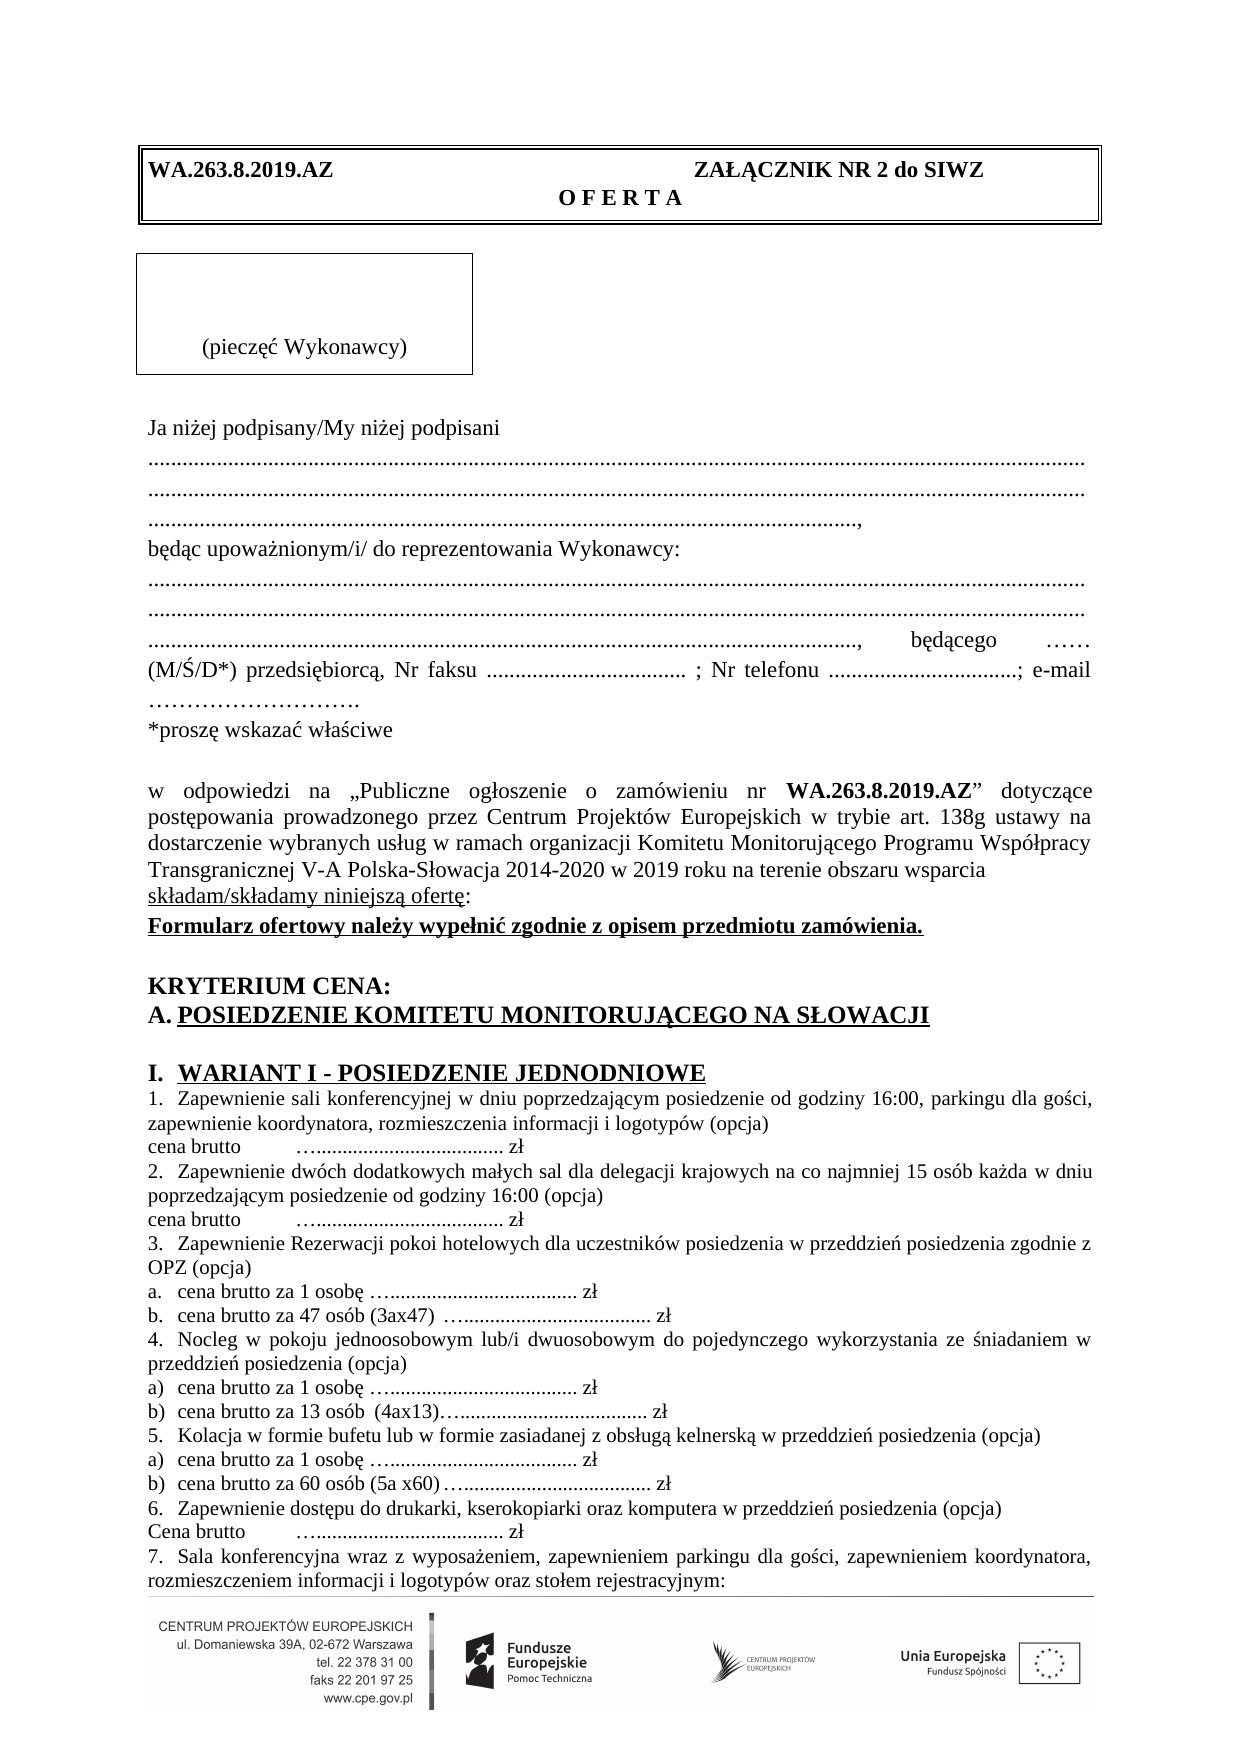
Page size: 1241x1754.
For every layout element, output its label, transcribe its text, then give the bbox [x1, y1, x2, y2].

list Zapewnienie dostępu do drukarki, kserokopiarki oraz komputera w przeddzień posiedzenia (opcja) [148, 1495, 1093, 1519]
list Zapewnienie sali konferencyjnej w dniu poprzedzającym posiedzenie od godziny 16:00, parkingu dla gości, zapewnienie koordynatora, rozmieszczenia informacji i logotypów (opcja) [148, 1086, 1093, 1134]
list POSIEDZENIE KOMITETU MONITORUJĄCEGO NA SŁOWACJI [148, 1000, 1093, 1029]
text KRYTERIUM CENA: [148, 971, 1093, 1000]
text ...................................................................................................................................................................................................................................................................................................................................................................................................................................................................., będącego …… (M/Ś/D*) przedsiębiorcą, Nr faksu ................................... ; Nr telefonu .................................; e-mail ………………………. [148, 565, 1093, 712]
picture [147, 1596, 1094, 1710]
text Ja niżej podpisany/My niżej podpisani [148, 414, 1093, 441]
list cena brutto za 1 osobę ….................................... zł [148, 1279, 1093, 1303]
list Zapewnienie dwóch dodatkowych małych sal dla delegacji krajowych na co najmniej 15 osób każda w dniu poprzedzającym posiedzenie od godziny 16:00 (opcja) [148, 1158, 1093, 1207]
text ...................................................................................................................................................................................................................................................................................................................................................................................................................................................................., [148, 444, 1093, 531]
list cena brutto za 1 osobę ….................................... zł [148, 1375, 1093, 1399]
table_header (pieczęć Wykonawcy) [137, 254, 472, 374]
text w odpowiedzi na „Publiczne ogłoszenie o zamówieniu nr WA.263.8.2019.AZ” dotyczące postępowania prowadzonego przez Centrum Projektów Europejskich w trybie art. 138g ustawy na dostarczenie wybranych usług w ramach organizacji Komitetu Monitorującego Programu Współpracy Transgranicznej V-A Polska-Słowacja 2014-2020 w 2019 roku na terenie obszaru wsparcia [148, 777, 1093, 882]
list cena brutto za 13 osób (4ax13)….................................... zł [148, 1399, 1093, 1423]
list cena brutto ….................................... zł [148, 1134, 1093, 1158]
text *proszę wskazać właściwe [148, 716, 1093, 743]
text będąc upoważnionym/i/ do reprezentowania Wykonawcy: [148, 535, 1093, 561]
list cena brutto ….................................... zł [148, 1207, 1093, 1231]
table_cell O F E R T A [143, 184, 1098, 220]
list WARIANT I - POSIEDZENIE JEDNODNIOWE [148, 1058, 1093, 1086]
text Formularz ofertowy należy wypełnić zgodnie z opisem przedmiotu zamówienia. [148, 912, 1093, 939]
list Kolacja w formie bufetu lub w formie zasiadanej z obsługą kelnerską w przeddzień posiedzenia (opcja) [148, 1423, 1093, 1447]
list Nocleg w pokoju jednoosobowym lub/i dwuosobowym do pojedynczego wykorzystania ze śniadaniem w przeddzień posiedzenia (opcja) [148, 1327, 1093, 1375]
list cena brutto za 47 osób (3ax47) ….................................... zł [148, 1303, 1093, 1327]
list cena brutto za 60 osób (5a x60) ….................................... zł [148, 1471, 1093, 1495]
text składam/składamy niniejszą ofertę: [148, 882, 1093, 908]
list Zapewnienie Rezerwacji pokoi hotelowych dla uczestników posiedzenia w przeddzień posiedzenia zgodnie z OPZ (opcja) [148, 1231, 1093, 1279]
text Cena brutto ….................................... zł [148, 1519, 1093, 1543]
list Sala konferencyjna wraz z wyposażeniem, zapewnieniem parkingu dla gości, zapewnieniem koordynatora, rozmieszczeniem informacji i logotypów oraz stołem rejestracyjnym: [148, 1543, 1093, 1592]
table_header WA.263.8.2019.AZ ZAŁĄCZNIK NR 2 do SIWZ [143, 150, 1098, 184]
list cena brutto za 1 osobę ….................................... zł [148, 1447, 1093, 1471]
